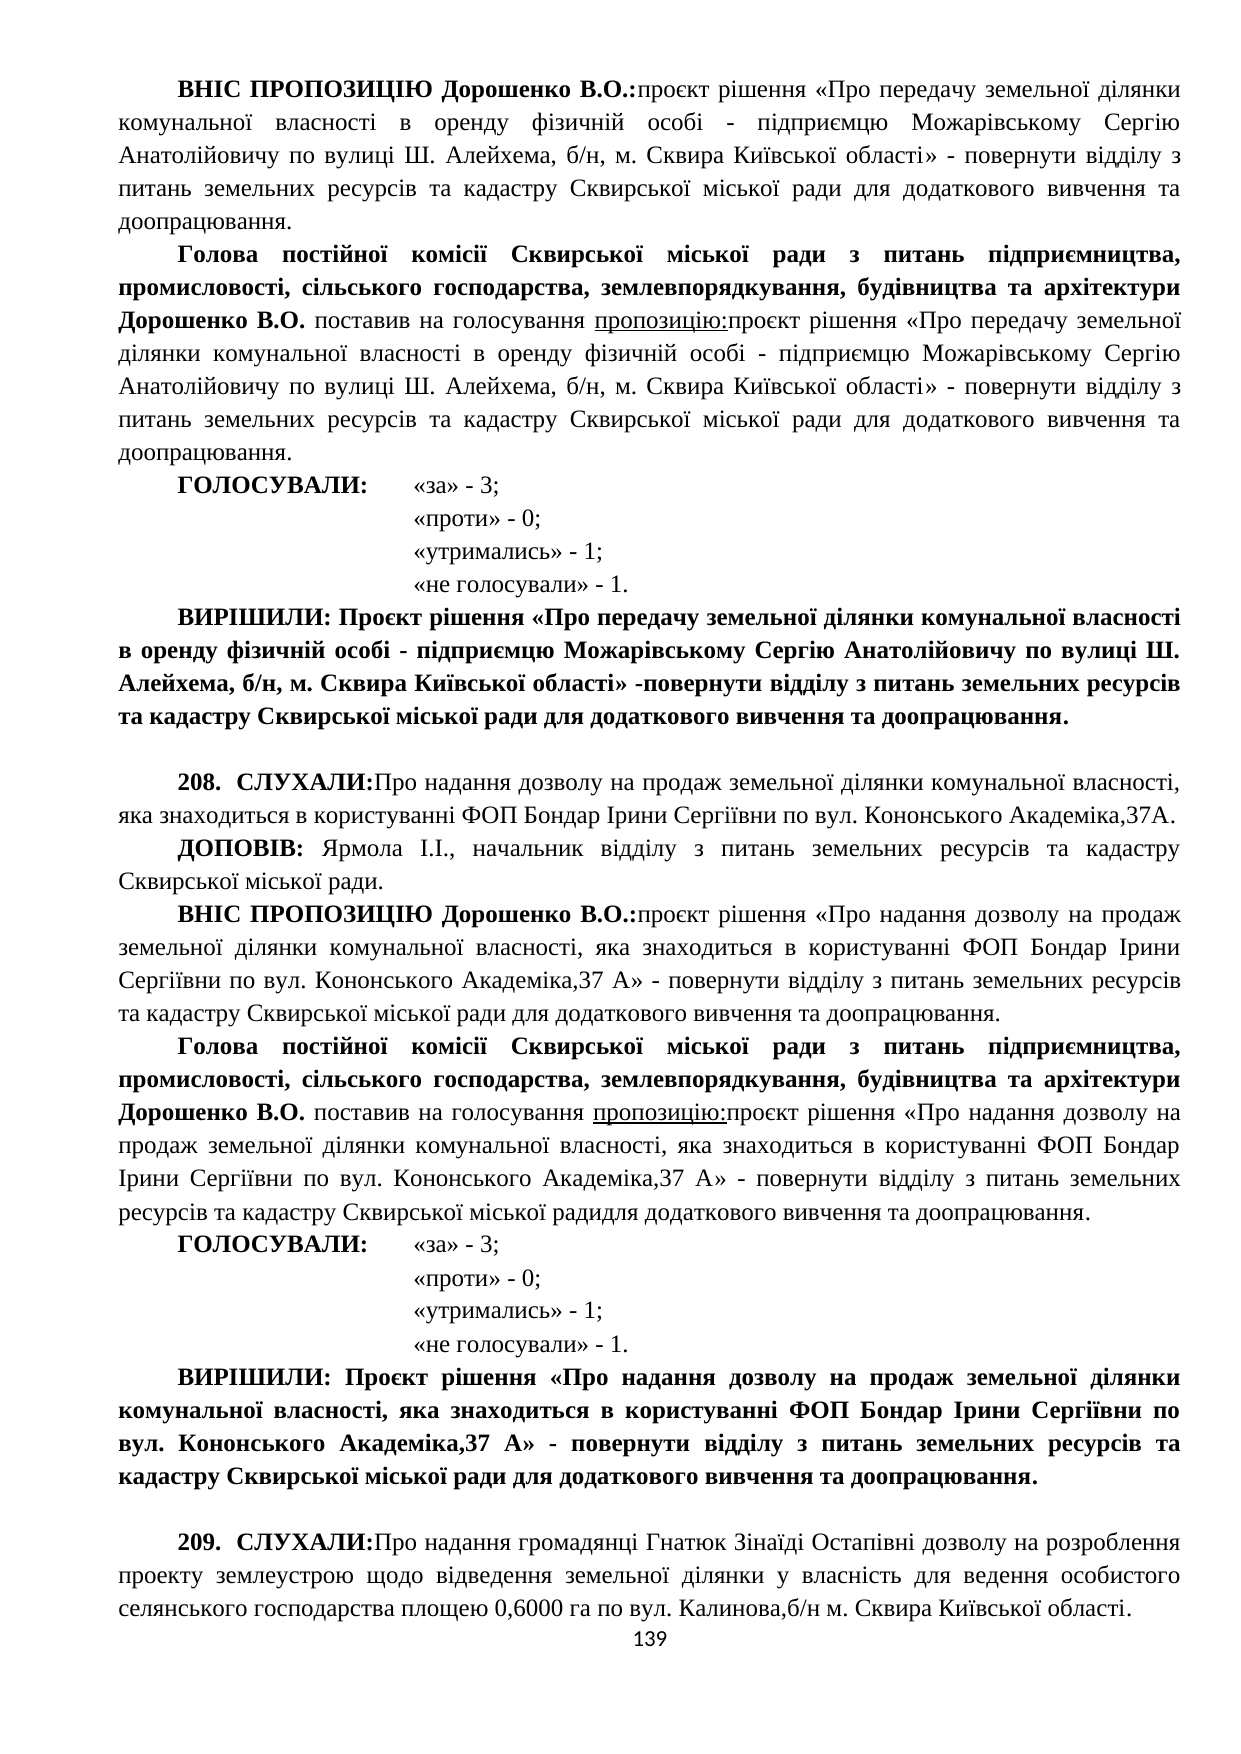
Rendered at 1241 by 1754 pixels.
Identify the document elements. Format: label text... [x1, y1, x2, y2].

text Голова постійної комісії Сквирської міської ради з питань підприємництва, промисловості, сільського господарства, землевпорядкування, будівництва та архітектури Дорошенко В.О. поставив на голосування пропозицію:проєкт рішення «Про передачу земельної ділянки комунальної власності в оренду фізичній особі - підприємцю Можарівському Сергію Анатолійовичу по вулиці Ш. Алейхема, б/н, м. Сквира Київської області» - повернути відділу з питань земельних ресурсів та кадастру Сквирської міської ради для додаткового вивчення та доопрацювання. [118, 239, 1181, 466]
text «не голосували» - 1. [118, 569, 1181, 598]
text ГОЛОСУВАЛИ: «за» - 3; [118, 470, 1181, 499]
text ВНІС ПРОПОЗИЦІЮ Дорошенко В.О.:проєкт рішення «Про передачу земельної ділянки комунальної власності в оренду фізичній особі - підприємцю Можарівському Сергію Анатолійовичу по вулиці Ш. Алейхема, б/н, м. Сквира Київської області» - повернути відділу з питань земельних ресурсів та кадастру Сквирської міської ради для додаткового вивчення та доопрацювання. [118, 74, 1181, 235]
text ГОЛОСУВАЛИ: «за» - 3; [118, 1229, 1181, 1258]
list ВИРІШИЛИ: Проєкт рішення «Про передачу земельної ділянки комунальної власності в оренду фізичній особі - підприємцю Можарівському Сергію Анатолійовичу по вулиці Ш. Алейхема, б/н, м. Сквира Київської області» -повернути відділу з питань земельних ресурсів та кадастру Сквирської міської ради для додаткового вивчення та доопрацювання. [118, 602, 1181, 730]
text Голова постійної комісії Сквирської міської ради з питань підприємництва, промисловості, сільського господарства, землевпорядкування, будівництва та архітектури Дорошенко В.О. поставив на голосування пропозицію:проєкт рішення «Про надання дозволу на продаж земельної ділянки комунальної власності, яка знаходиться в користуванні ФОП Бондар Ірини Сергіївни по вул. Кононського Академіка,37 А» - повернути відділу з питань земельних ресурсів та кадастру Сквирської міської радидля додаткового вивчення та доопрацювання. [118, 1031, 1181, 1225]
text «проти» - 0; [118, 1263, 1181, 1291]
text «утримались» - 1; [118, 536, 1181, 565]
list СЛУХАЛИ:Про надання громадянці Гнатюк Зінаїді Остапівні дозволу на розроблення проекту землеустрою щодо відведення земельної ділянки у власність для ведення особистого селянського господарства площею 0,6000 га по вул. Калинова,б/н м. Сквира Київської області. [118, 1527, 1181, 1622]
text «не голосували» - 1. [118, 1329, 1181, 1357]
text «утримались» - 1; [118, 1296, 1181, 1324]
list ВИРІШИЛИ: Проєкт рішення «Про надання дозволу на продаж земельної ділянки комунальної власності, яка знаходиться в користуванні ФОП Бондар Ірини Сергіївни по вул. Кононського Академіка,37 А» - повернути відділу з питань земельних ресурсів та кадастру Сквирської міської ради для додаткового вивчення та доопрацювання. [118, 1362, 1181, 1489]
text ВНІС ПРОПОЗИЦІЮ Дорошенко В.О.:проєкт рішення «Про надання дозволу на продаж земельної ділянки комунальної власності, яка знаходиться в користуванні ФОП Бондар Ірини Сергіївни по вул. Кононського Академіка,37 А» - повернути відділу з питань земельних ресурсів та кадастру Сквирської міської ради для додаткового вивчення та доопрацювання. [118, 899, 1181, 1027]
list СЛУХАЛИ:Про надання дозволу на продаж земельної ділянки комунальної власності, яка знаходиться в користуванні ФОП Бондар Ірини Сергіївни по вул. Кононського Академіка,37А. [118, 767, 1181, 829]
text ДОПОВІВ: Ярмола І.І., начальник відділу з питань земельних ресурсів та кадастру Сквирської міської ради. [118, 833, 1181, 895]
text «проти» - 0; [118, 503, 1181, 532]
